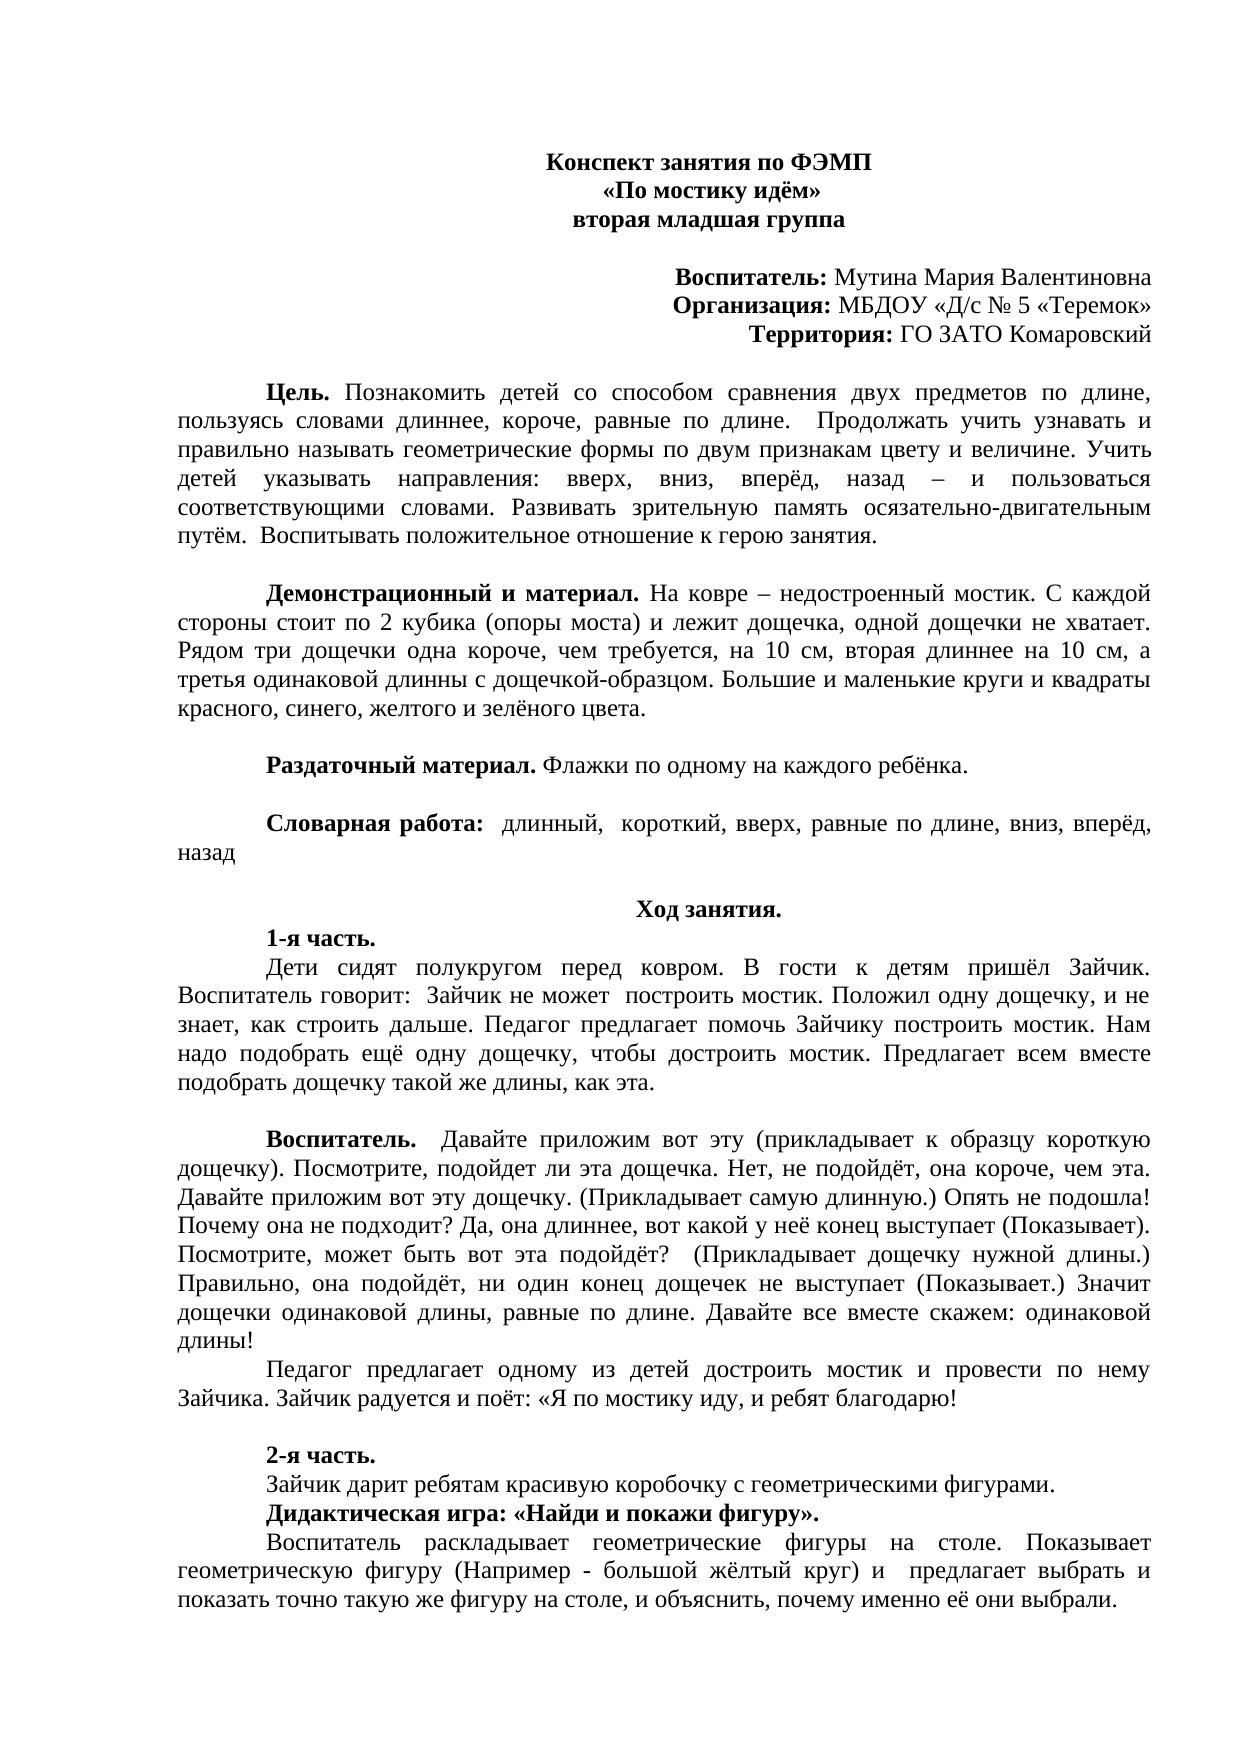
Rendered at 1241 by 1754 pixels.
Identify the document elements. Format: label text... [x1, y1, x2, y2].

text Конспект занятия по ФЭМП [177, 147, 1152, 176]
text вторая младшая группа [177, 204, 1152, 233]
text Воспитатель раскладывает геометрические фигуры на столе. Показывает геометрическую фигуру (Например - большой жёлтый круг) и предлагает выбрать и показать точно такую же фигуру на столе, и объяснить, почему именно её они выбрали. [177, 1527, 1152, 1613]
text Демонстрационный и материал. На ковре – недостроенный мостик. С каждой стороны стоит по 2 кубика (опоры моста) и лежит дощечка, одной дощечки не хватает. Рядом три дощечки одна короче, чем требуется, на 10 см, вторая длиннее на 10 см, а третья одинаковой длинны с дощечкой-образцом. Большие и маленькие круги и квадраты красного, синего, желтого и зелёного цвета. [177, 578, 1152, 722]
text Словарная работа: длинный, короткий, вверх, равные по длине, вниз, вперёд, назад [177, 808, 1152, 866]
text Дидактическая игра: «Найди и покажи фигуру». [177, 1498, 1152, 1527]
text Ход занятия. [177, 894, 1152, 923]
text Дети сидят полукругом перед ковром. В гости к детям пришёл Зайчик. Воспитатель говорит: Зайчик не может построить мостик. Положил одну дощечку, и не знает, как строить дальше. Педагог предлагает помочь Зайчику построить мостик. Нам надо подобрать ещё одну дощечку, чтобы достроить мостик. Предлагает всем вместе подобрать дощечку такой же длины, как эта. [177, 952, 1152, 1096]
text Воспитатель. Давайте приложим вот эту (прикладывает к образцу короткую дощечку). Посмотрите, подойдет ли эта дощечка. Нет, не подойдёт, она короче, чем эта. Давайте приложим вот эту дощечку. (Прикладывает самую длинную.) Опять не подошла! Почему она не подходит? Да, она длиннее, вот какой у неё конец выступает (Показывает). Посмотрите, может быть вот эта подойдёт? (Прикладывает дощечку нужной длины.) Правильно, она подойдёт, ни один конец дощечек не выступает (Показывает.) Значит дощечки одинаковой длины, равные по длине. Давайте все вместе скажем: одинаковой длины! [177, 1124, 1152, 1354]
text Организация: МБДОУ «Д/с № 5 «Теремок» [177, 291, 1152, 319]
text 1-я часть. [177, 923, 1152, 952]
text 2-я часть. [177, 1441, 1152, 1469]
text Территория: ГО ЗАТО Комаровский [177, 319, 1152, 348]
text Зайчик дарит ребятам красивую коробочку с геометрическими фигурами. [177, 1469, 1152, 1498]
text Раздаточный материал. Флажки по одному на каждого ребёнка. [177, 751, 1152, 779]
text Воспитатель: Мутина Мария Валентиновна [177, 262, 1152, 291]
text Цель. Познакомить детей со способом сравнения двух предметов по длине, пользуясь словами длиннее, короче, равные по длине. Продолжать учить узнавать и правильно называть геометрические формы по двум признакам цвету и величине. Учить детей указывать направления: вверх, вниз, вперёд, назад – и пользоваться соответствующими словами. Развивать зрительную память осязательно-двигательным путём. Воспитывать положительное отношение к герою занятия. [177, 377, 1152, 549]
text «По мостику идём» [177, 176, 1152, 204]
text Педагог предлагает одному из детей достроить мостик и провести по нему Зайчика. Зайчик радуется и поёт: «Я по мостику иду, и ребят благодарю! [177, 1354, 1152, 1412]
